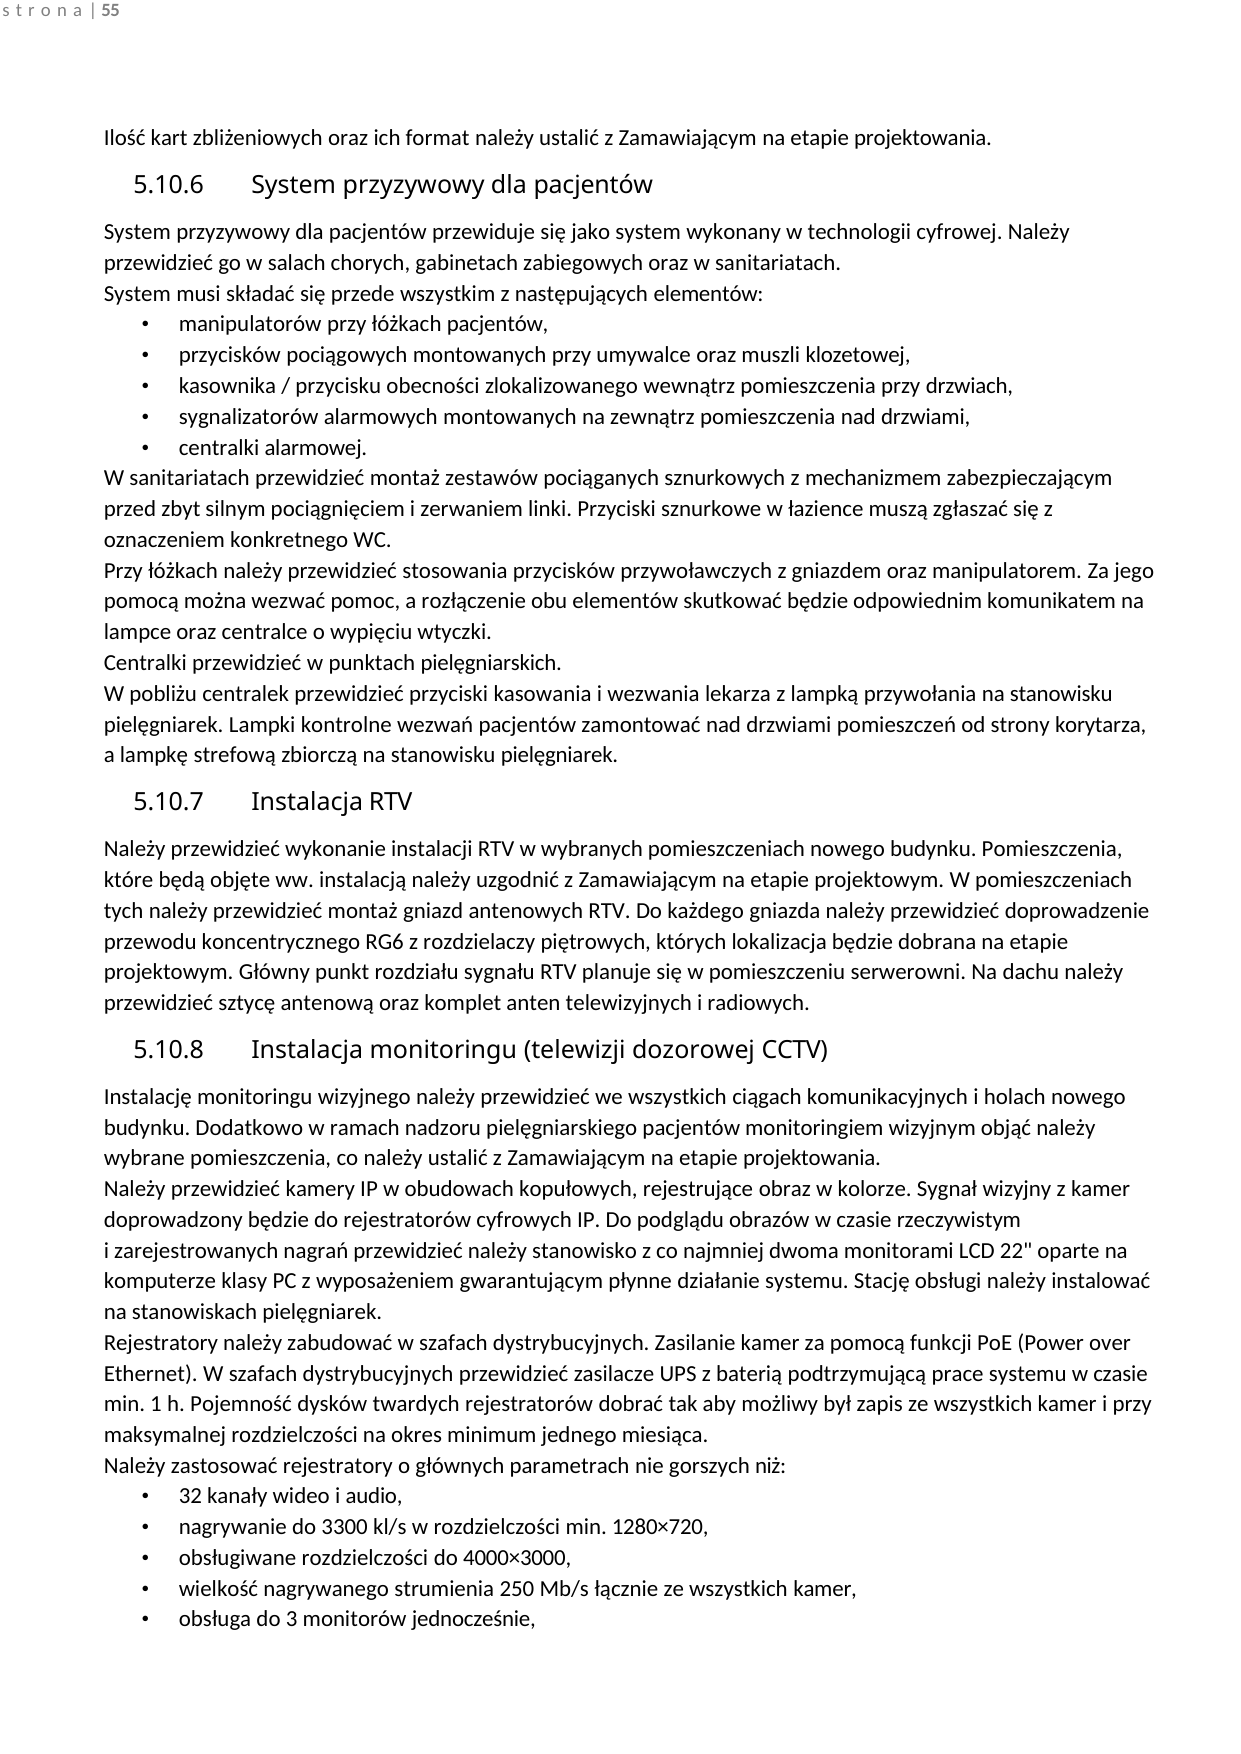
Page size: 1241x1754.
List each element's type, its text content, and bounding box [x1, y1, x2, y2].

list 32 kanały wideo i audio, [141, 1481, 1178, 1509]
text min. 1 h. Pojemność dysków twardych rejestratorów dobrać tak aby możliwy był zapis ze wszystkich kamer i przy maksymalnej rozdzielczości na okres minimum jednego miesiąca. [103, 1389, 1178, 1448]
list centralki alarmowej. [141, 433, 1178, 461]
text W pobliżu centralek przewidzieć przyciski kasowania i wezwania lekarza z lampką przywołania na stanowisku [103, 679, 1178, 707]
list manipulatorów przy łóżkach pacjentów, [141, 309, 1178, 337]
text System przyzywowy dla pacjentów przewiduje się jako system wykonany w technologii cyfrowej. Należy przewidzieć go w salach chorych, gabinetach zabiegowych oraz w sanitariatach. [103, 217, 1156, 276]
text wybrane pomieszczenia, co należy ustalić z Zamawiającym na etapie projektowania. [103, 1143, 1178, 1171]
text Przy łóżkach należy przewidzieć stosowania przycisków przywoławczych z gniazdem oraz manipulatorem. Za jego pomocą można wezwać pomoc, a rozłączenie obu elementów skutkować będzie odpowiednim komunikatem na lampce oraz centralce o wypięciu wtyczki. [103, 556, 1178, 645]
text a lampkę strefową zbiorczą na stanowisku pielęgniarek. [103, 740, 1178, 768]
text Należy przewidzieć kamery IP w obudowach kopułowych, rejestrujące obraz w kolorze. Sygnał wizyjny z kamer doprowadzony będzie do rejestratorów cyfrowych IP. Do podglądu obrazów w czasie rzeczywistym [103, 1174, 1178, 1233]
text Należy zastosować rejestratory o głównych parametrach nie gorszych niż: [103, 1451, 1178, 1479]
list kasownika / przycisku obecności zlokalizowanego wewnątrz pomieszczenia przy drzwiach, [141, 371, 1178, 399]
text projektowym. Główny punkt rozdziału sygnału RTV planuje się w pomieszczeniu serwerowni. Na dachu należy przewidzieć sztycę antenową oraz komplet anten telewizyjnych i radiowych. [103, 957, 1178, 1016]
list System przyzywowy dla pacjentów [133, 167, 1178, 201]
text W sanitariatach przewidzieć montaż zestawów pociąganych sznurkowych z mechanizmem zabezpieczającym przed zbyt silnym pociągnięciem i zerwaniem linki. Przyciski sznurkowe w łazience muszą zgłaszać się z oznaczeniem konkretnego WC. [103, 463, 1156, 553]
list nagrywanie do 3300 kl/s w rozdzielczości min. 1280×720, [141, 1512, 1178, 1540]
text i zarejestrowanych nagrań przewidzieć należy stanowisko z co najmniej dwoma monitorami LCD 22" oparte na komputerze klasy PC z wyposażeniem gwarantującym płynne działanie systemu. Stację obsługi należy instalować na stanowiskach pielęgniarek. [103, 1236, 1156, 1325]
list sygnalizatorów alarmowych montowanych na zewnątrz pomieszczenia nad drzwiami, [141, 402, 1178, 430]
text tych należy przewidzieć montaż gniazd antenowych RTV. Do każdego gniazda należy przewidzieć doprowadzenie przewodu koncentrycznego RG6 z rozdzielaczy piętrowych, których lokalizacja będzie dobrana na etapie [103, 896, 1178, 955]
text Ilość kart zbliżeniowych oraz ich format należy ustalić z Zamawiającym na etapie projektowania. [103, 123, 1178, 151]
text pielęgniarek. Lampki kontrolne wezwań pacjentów zamontować nad drzwiami pomieszczeń od strony korytarza, [103, 710, 1178, 738]
list Instalacja monitoringu (telewizji dozorowej CCTV) [133, 1031, 1178, 1065]
list obsługiwane rozdzielczości do 4000×3000, [141, 1543, 1178, 1571]
list przycisków pociągowych montowanych przy umywalce oraz muszli klozetowej, [141, 340, 1178, 368]
text Centralki przewidzieć w punktach pielęgniarskich. [103, 648, 1178, 676]
list Instalacja RTV [133, 784, 1178, 818]
text Należy przewidzieć wykonanie instalacji RTV w wybranych pomieszczeniach nowego budynku. Pomieszczenia, które będą objęte ww. instalacją należy uzgodnić z Zamawiającym na etapie projektowym. W pomieszczeniach [103, 834, 1156, 893]
text Rejestratory należy zabudować w szafach dystrybucyjnych. Zasilanie kamer za pomocą funkcji PoE (Power over Ethernet). W szafach dystrybucyjnych przewidzieć zasilacze UPS z baterią podtrzymującą prace systemu w czasie [103, 1328, 1178, 1387]
text System musi składać się przede wszystkim z następujących elementów: [103, 279, 1178, 307]
list wielkość nagrywanego strumienia 250 Mb/s łącznie ze wszystkich kamer, [141, 1574, 1178, 1602]
text Instalację monitoringu wizyjnego należy przewidzieć we wszystkich ciągach komunikacyjnych i holach nowego budynku. Dodatkowo w ramach nadzoru pielęgniarskiego pacjentów monitoringiem wizyjnym objąć należy [103, 1082, 1178, 1141]
list obsługa do 3 monitorów jednocześnie, [141, 1604, 1178, 1633]
